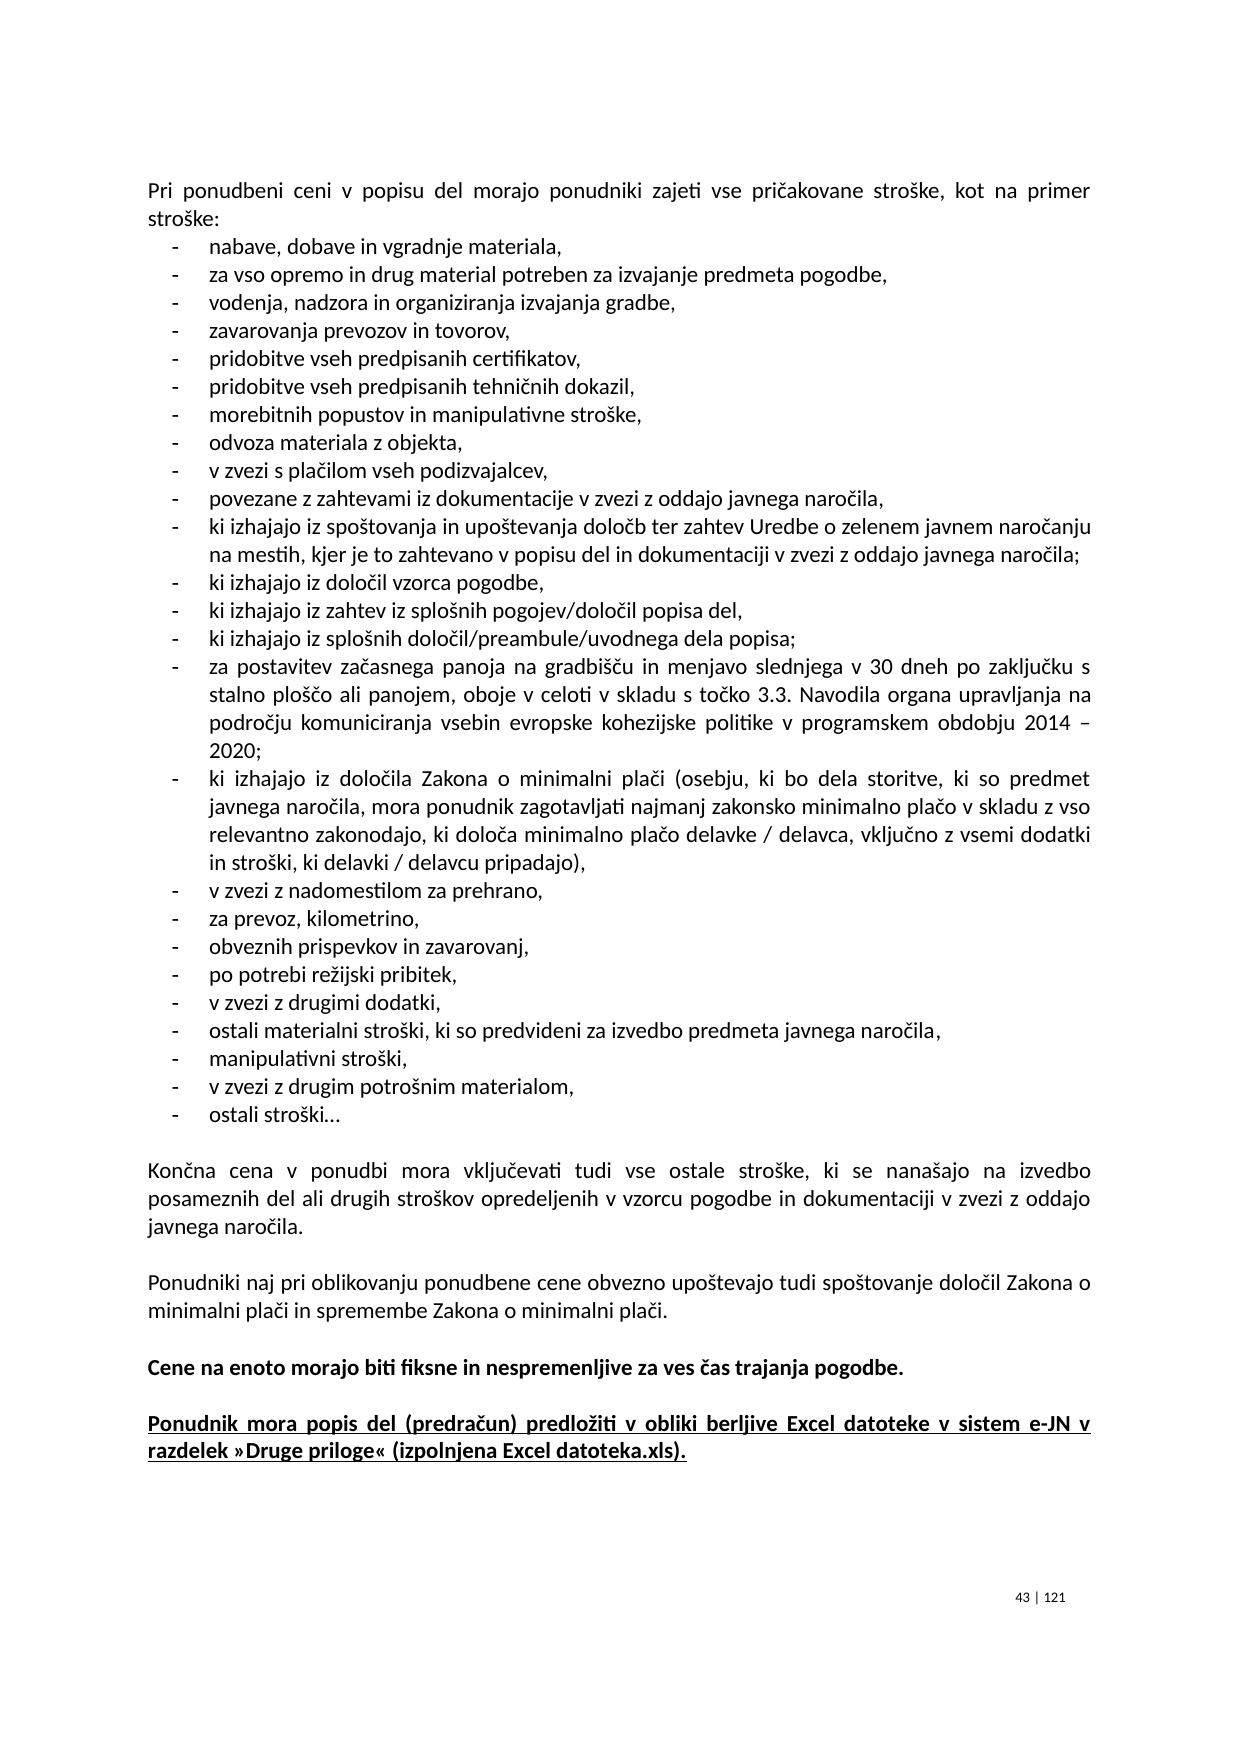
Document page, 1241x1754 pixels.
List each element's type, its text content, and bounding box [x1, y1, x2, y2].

text Končna cena v ponudbi mora vključevati tudi vse ostale stroške, ki se nanašajo na izvedbo posameznih del ali drugih stroškov opredeljenih v vzorcu pogodbe in dokumentaciji v zvezi z oddajo javnega naročila. [148, 1156, 1092, 1241]
list v zvezi z drugimi dodatki, [171, 988, 1092, 1016]
text Ponudnik mora popis del (predračun) predložiti v obliki berljive Excel datoteke v sistem e-JN v razdelek »Druge priloge« (izpolnjena Excel datoteka.xls). [148, 1409, 1092, 1465]
list za postavitev začasnega panoja na gradbišču in menjavo slednjega v 30 dneh po zaključku s stalno ploščo ali panojem, oboje v celoti v skladu s točko 3.3. Navodila organa upravljanja na področju komuniciranja vsebin evropske kohezijske politike v programskem obdobju 2014 – 2020; [171, 652, 1092, 764]
list pridobitve vseh predpisanih tehničnih dokazil, [171, 372, 1092, 400]
list zavarovanja prevozov in tovorov, [171, 316, 1092, 344]
list manipulativni stroški, [171, 1044, 1092, 1072]
list ki izhajajo iz zahtev iz splošnih pogojev/določil popisa del, [171, 596, 1092, 624]
list ki izhajajo iz določila Zakona o minimalni plači (osebju, ki bo dela storitve, ki so predmet javnega naročila, mora ponudnik zagotavljati najmanj zakonsko minimalno plačo v skladu z vso relevantno zakonodajo, ki določa minimalno plačo delavke / delavca, vključno z vsemi dodatki in stroški, ki delavki / delavcu pripadajo), [171, 764, 1092, 876]
list ki izhajajo iz splošnih določil/preambule/uvodnega dela popisa; [171, 624, 1092, 652]
list v zvezi s plačilom vseh podizvajalcev, [171, 456, 1092, 484]
text Ponudniki naj pri oblikovanju ponudbene cene obvezno upoštevajo tudi spoštovanje določil Zakona o minimalni plači in spremembe Zakona o minimalni plači. [148, 1268, 1092, 1324]
list ostali stroški… [171, 1100, 1092, 1128]
list v zvezi z nadomestilom za prehrano, [171, 876, 1092, 904]
list ki izhajajo iz spoštovanja in upoštevanja določb ter zahtev Uredbe o zelenem javnem naročanju na mestih, kjer je to zahtevano v popisu del in dokumentaciji v zvezi z oddajo javnega naročila; [171, 512, 1092, 568]
list ki izhajajo iz določil vzorca pogodbe, [171, 568, 1092, 596]
list obveznih prispevkov in zavarovanj, [171, 932, 1092, 960]
list vodenja, nadzora in organiziranja izvajanja gradbe, [171, 288, 1092, 316]
list po potrebi režijski pribitek, [171, 960, 1092, 988]
list v zvezi z drugim potrošnim materialom, [171, 1072, 1092, 1100]
list ostali materialni stroški, ki so predvideni za izvedbo predmeta javnega naročila, [171, 1016, 1092, 1044]
list morebitnih popustov in manipulativne stroške, [171, 400, 1092, 428]
list za prevoz, kilometrino, [171, 904, 1092, 932]
list nabave, dobave in vgradnje materiala, [171, 232, 1092, 260]
list pridobitve vseh predpisanih certifikatov, [171, 344, 1092, 372]
list povezane z zahtevami iz dokumentacije v zvezi z oddajo javnega naročila, [171, 484, 1092, 512]
list odvoza materiala z objekta, [171, 428, 1092, 456]
text Cene na enoto morajo biti fiksne in nespremenljive za ves čas trajanja pogodbe. [148, 1353, 1092, 1381]
text Pri ponudbeni ceni v popisu del morajo ponudniki zajeti vse pričakovane stroške, kot na primer stroške: [148, 176, 1092, 232]
list za vso opremo in drug material potreben za izvajanje predmeta pogodbe, [171, 260, 1092, 288]
